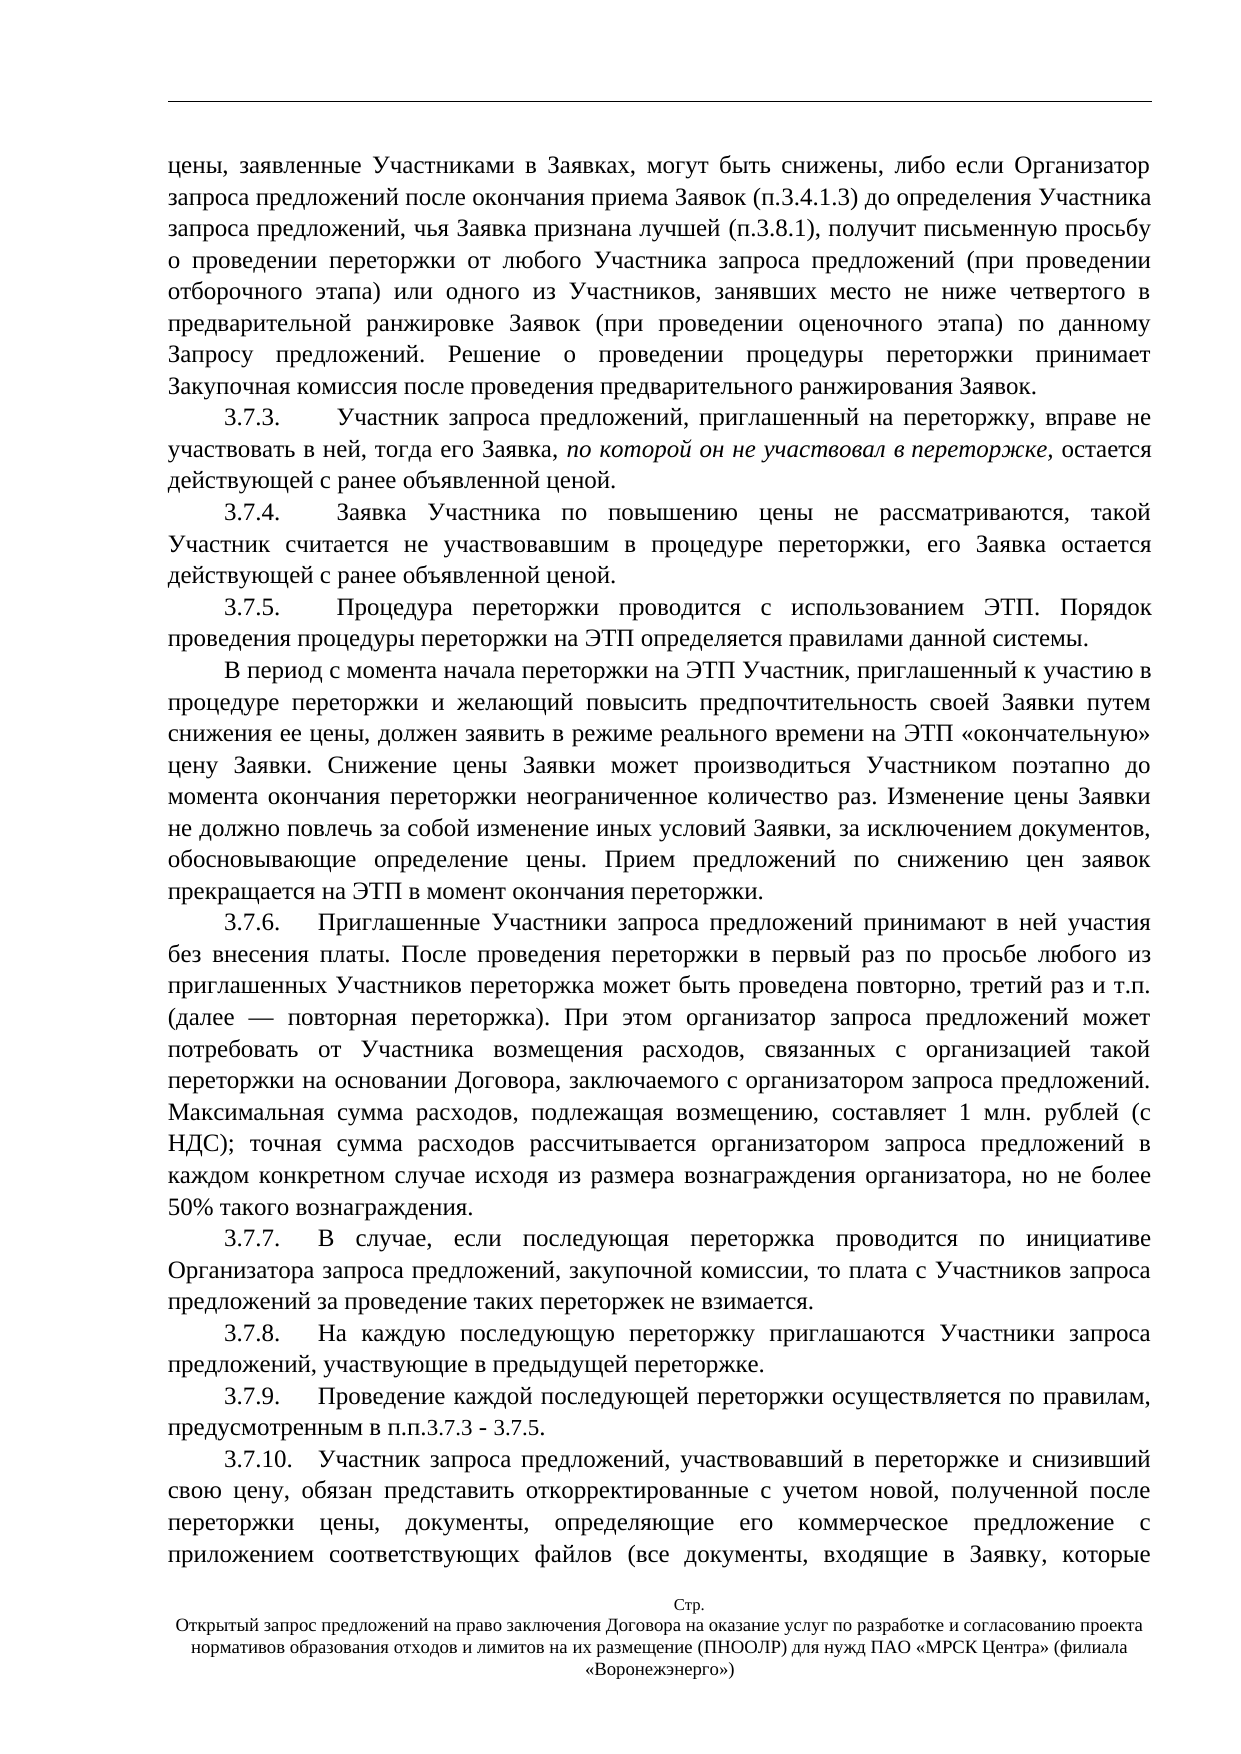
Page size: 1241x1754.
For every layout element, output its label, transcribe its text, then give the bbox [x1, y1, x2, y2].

list Приглашенные Участники запроса предложений принимают в ней участия без внесения платы. После проведения переторжки в первый раз по просьбе любого из приглашенных Участников переторжка может быть проведена повторно, третий раз и т.п. (далее — повторная переторжка). При этом организатор запроса предложений может потребовать от Участника возмещения расходов, связанных с организацией такой переторжки на основании Договора, заключаемого с организатором запроса предложений. Максимальная сумма расходов, подлежащая возмещению, составляет 1 млн. рублей (с НДС); точная сумма расходов рассчитывается организатором запроса предложений в каждом конкретном случае исходя из размера вознаграждения организатора, но не более 50% такого вознаграждения. [168, 907, 1152, 1220]
list В случае, если последующая переторжка проводится по инициативе Организатора запроса предложений, закупочной комиссии, то плата с Участников запроса предложений за проведение таких переторжек не взимается. [168, 1223, 1152, 1315]
text В период с момента начала переторжки на ЭТП Участник, приглашенный к участию в процедуре переторжки и желающий повысить предпочтительность своей Заявки путем снижения ее цены, должен заявить в режиме реального времени на ЭТП «окончательную» цену Заявки. Снижение цены Заявки может производиться Участником поэтапно до момента окончания переторжки неограниченное количество раз. Изменение цены Заявки не должно повлечь за собой изменение иных условий Заявки, за исключением документов, обосновывающие определение цены. Прием предложений по снижению цен заявок прекращается на ЭТП в момент окончания переторжки. [168, 655, 1152, 905]
list Заявка Участника по повышению цены не рассматриваются, такой Участник считается не участвовавшим в процедуре переторжки, его Заявка остается действующей с ранее объявленной ценой. [168, 497, 1152, 589]
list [168, 1444, 1152, 1567]
list Участник запроса предложений, приглашенный на переторжку, вправе не участвовать в ней, тогда его Заявка, по которой он не участвовал в переторжке, остается действующей с ранее объявленной ценой. [168, 402, 1152, 494]
list На каждую последующую переторжку приглашаются Участники запроса предложений, участвующие в предыдущей переторжке. [168, 1318, 1152, 1378]
list Процедура переторжки проводится с использованием ЭТП. Порядок проведения процедуры переторжки на ЭТП определяется правилами данной системы. [168, 592, 1152, 652]
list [168, 150, 1152, 400]
list Проведение каждой последующей переторжки осуществляется по правилам, предусмотренным в п.п.3.7.3 - 3.7.5. [168, 1381, 1152, 1441]
